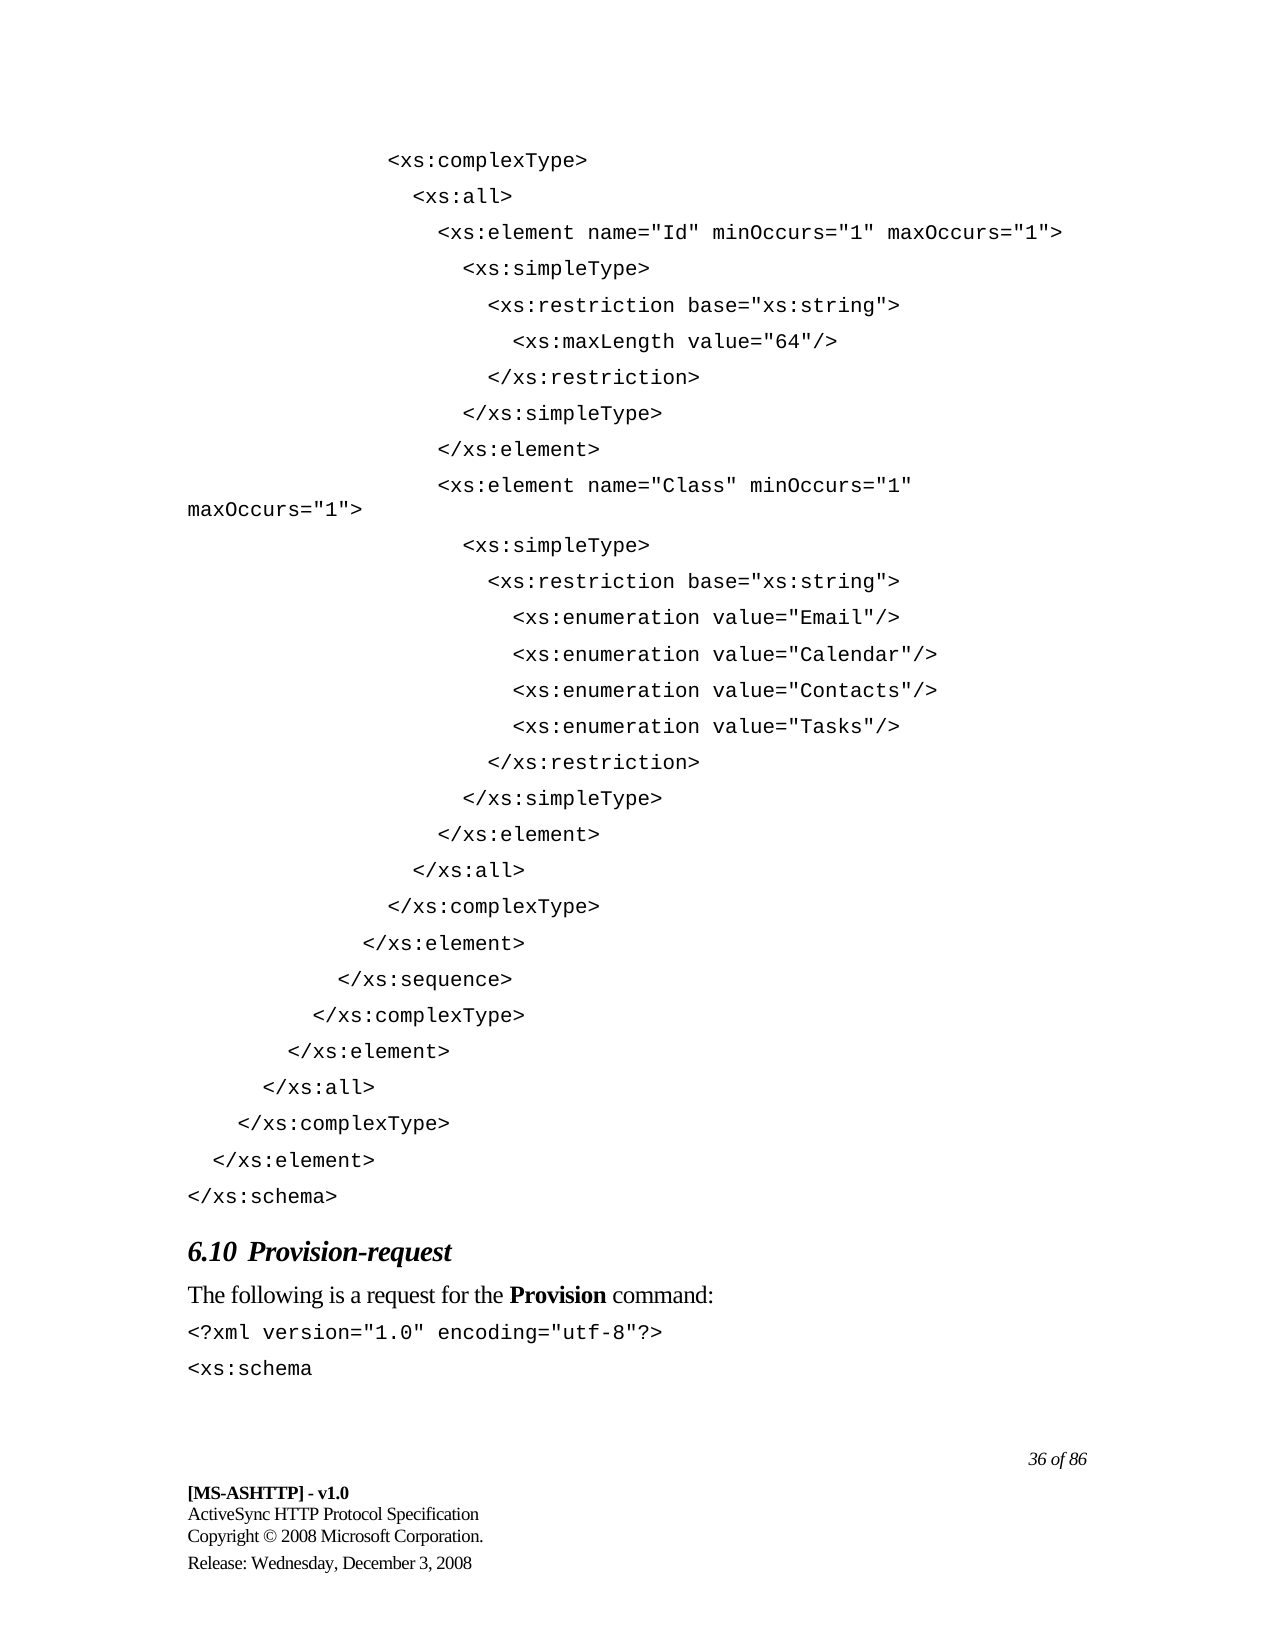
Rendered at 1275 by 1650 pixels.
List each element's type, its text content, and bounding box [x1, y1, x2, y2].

text </xs:all> [187, 860, 1087, 884]
text The following is a request for the Provision command: [187, 1280, 1087, 1309]
text <xs:element name="Id" minOccurs="1" maxOccurs="1"> [187, 222, 1087, 246]
text </xs:element> [187, 824, 1087, 848]
text <xs:enumeration value="Contacts"/> [187, 680, 1087, 703]
subtitle Provision-request [187, 1234, 1087, 1268]
text </xs:element> [187, 1149, 1087, 1173]
text <xs:restriction base="xs:string"> [187, 571, 1087, 595]
text </xs:complexType> [187, 897, 1087, 920]
text </xs:all> [187, 1077, 1087, 1101]
text </xs:element> [187, 1041, 1087, 1065]
text </xs:element> [187, 933, 1087, 956]
text <xs:restriction base="xs:string"> [187, 294, 1087, 318]
text </xs:element> [187, 439, 1087, 463]
text <xs:complexType> [187, 150, 1087, 174]
text </xs:complexType> [187, 1005, 1087, 1029]
text <xs:enumeration value="Calendar"/> [187, 643, 1087, 667]
text <xs:simpleType> [187, 258, 1087, 282]
text <xs:schema [187, 1358, 1087, 1381]
text </xs:restriction> [187, 752, 1087, 776]
text <xs:enumeration value="Email"/> [187, 607, 1087, 631]
text </xs:simpleType> [187, 403, 1087, 427]
text <?xml version="1.0" encoding="utf-8"?> [187, 1322, 1087, 1345]
text <xs:element name="Class" minOccurs="1" maxOccurs="1"> [187, 475, 1087, 523]
text <xs:enumeration value="Tasks"/> [187, 716, 1087, 739]
text </xs:sequence> [187, 969, 1087, 992]
text </xs:complexType> [187, 1113, 1087, 1137]
text </xs:schema> [187, 1186, 1087, 1209]
text </xs:restriction> [187, 367, 1087, 391]
text <xs:maxLength value="64"/> [187, 331, 1087, 354]
text <xs:simpleType> [187, 535, 1087, 559]
text </xs:simpleType> [187, 788, 1087, 812]
text <xs:all> [187, 186, 1087, 210]
